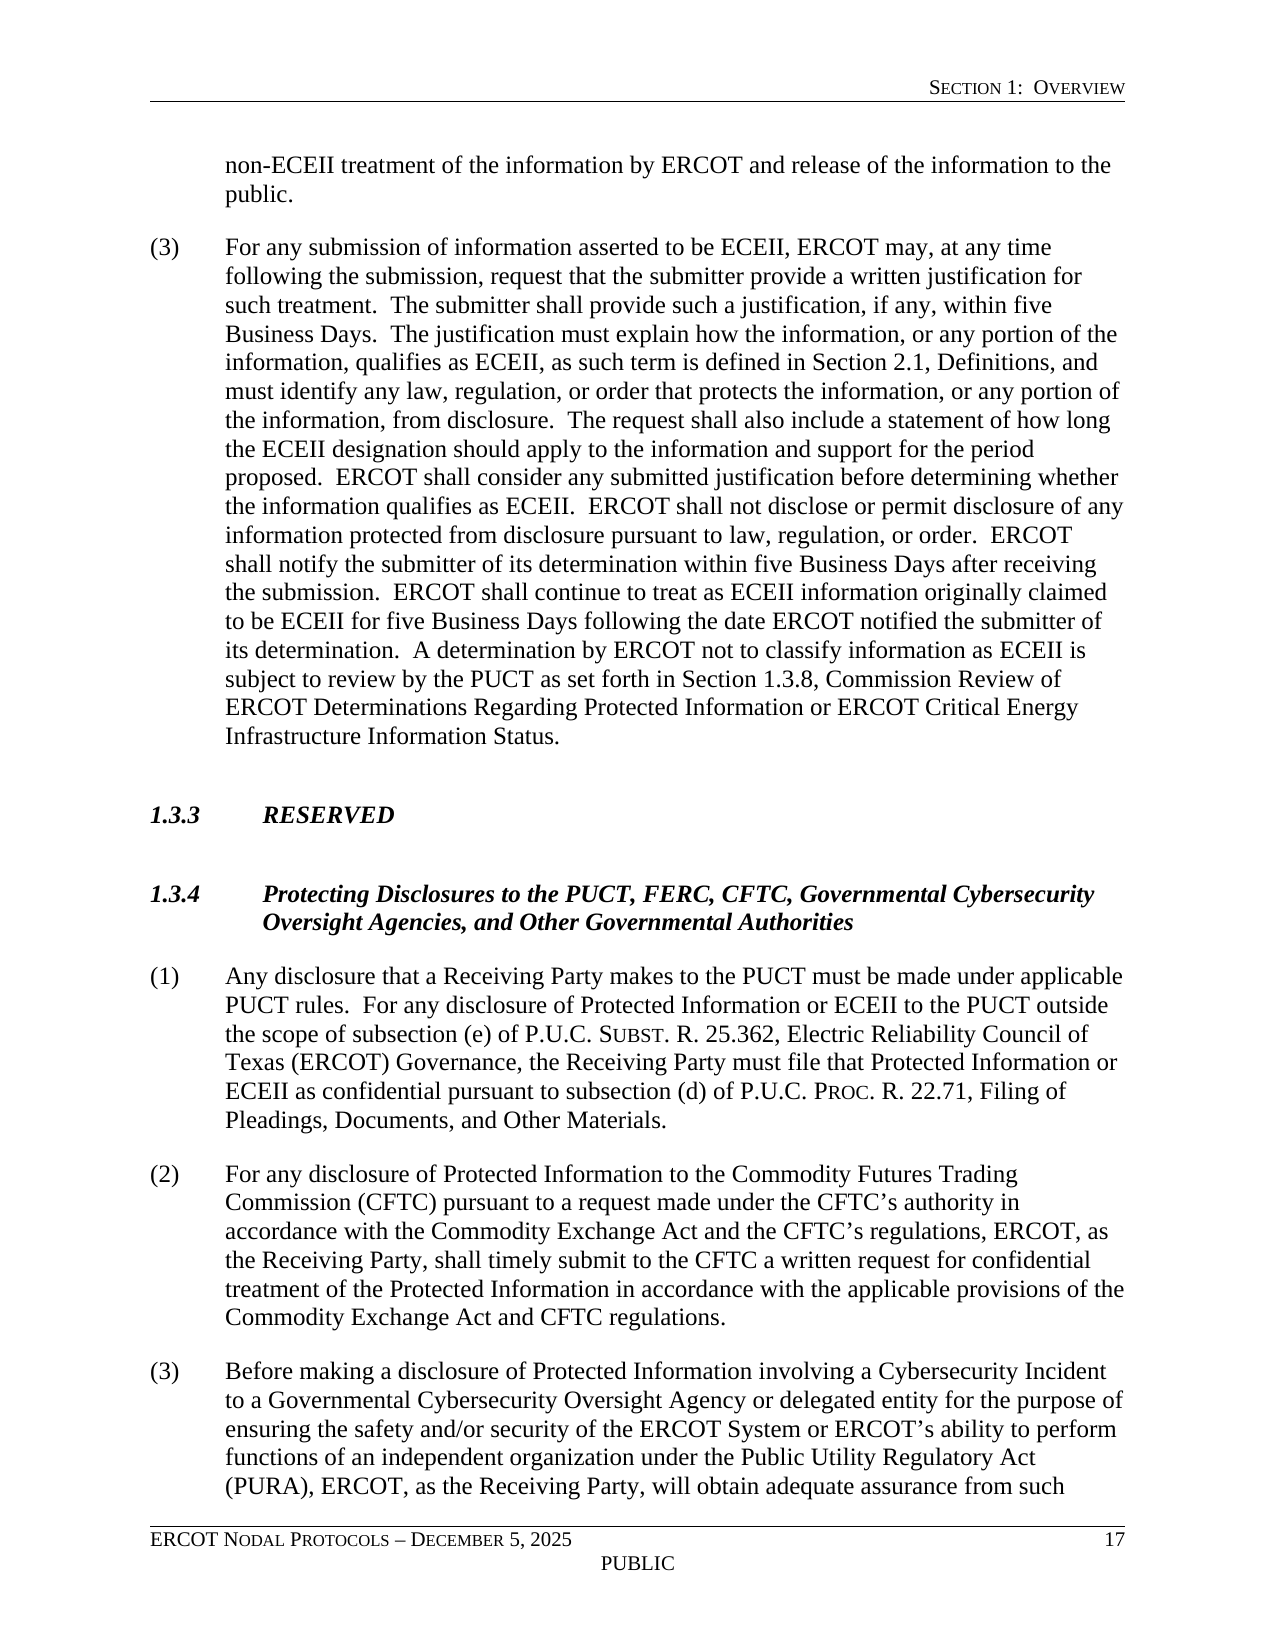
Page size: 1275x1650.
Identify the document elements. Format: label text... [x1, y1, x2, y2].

text (2) For any disclosure of Protected Information to the Commodity Futures Trading Commission (CFTC) pursuant to a request made under the CFTC’s authority in accordance with the Commodity Exchange Act and the CFTC’s regulations, ERCOT, as the Receiving Party, shall timely submit to the CFTC a written request for confidential treatment of the Protected Information in accordance with the applicable provisions of the Commodity Exchange Act and CFTC regulations. [150, 1159, 1125, 1331]
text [150, 1356, 1125, 1500]
text (1) Any disclosure that a Receiving Party makes to the PUCT must be made under applicable PUCT rules. For any disclosure of Protected Information or ECEII to the PUCT outside the scope of subsection (e) of P.U.C. Subst. R. 25.362, Electric Reliability Council of Texas (ERCOT) Governance, the Receiving Party must file that Protected Information or ECEII as confidential pursuant to subsection (d) of P.U.C. Proc. R. 22.71, Filing of Pleadings, Documents, and Other Materials. [150, 961, 1125, 1134]
text (3) For any submission of information asserted to be ECEII, ERCOT may, at any time following the submission, request that the submitter provide a written justification for such treatment. The submitter shall provide such a justification, if any, within five Business Days. The justification must explain how the information, or any portion of the information, qualifies as ECEII, as such term is defined in Section 2.1, Definitions, and must identify any law, regulation, or order that protects the information, or any portion of the information, from disclosure. The request shall also include a statement of how long the ECEII designation should apply to the information and support for the period proposed. ERCOT shall consider any submitted justification before determining whether the information qualifies as ECEII. ERCOT shall not disclose or permit disclosure of any information protected from disclosure pursuant to law, regulation, or order. ERCOT shall notify the submitter of its determination within five Business Days after receiving the submission. ERCOT shall continue to treat as ECEII information originally claimed to be ECEII for five Business Days following the date ERCOT notified the submitter of its determination. A determination by ERCOT not to classify information as ECEII is subject to review by the PUCT as set forth in Section 1.3.8, Commission Review of ERCOT Determinations Regarding Protected Information or ERCOT Critical Energy Infrastructure Information Status. [150, 232, 1125, 750]
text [150, 150, 1125, 207]
text 1.3.3 RESERVED [150, 800, 1125, 829]
text 1.3.4 Protecting Disclosures to the PUCT, FERC, CFTC, Governmental Cybersecurity Oversight Agencies, and Other Governmental Authorities [150, 879, 1125, 936]
